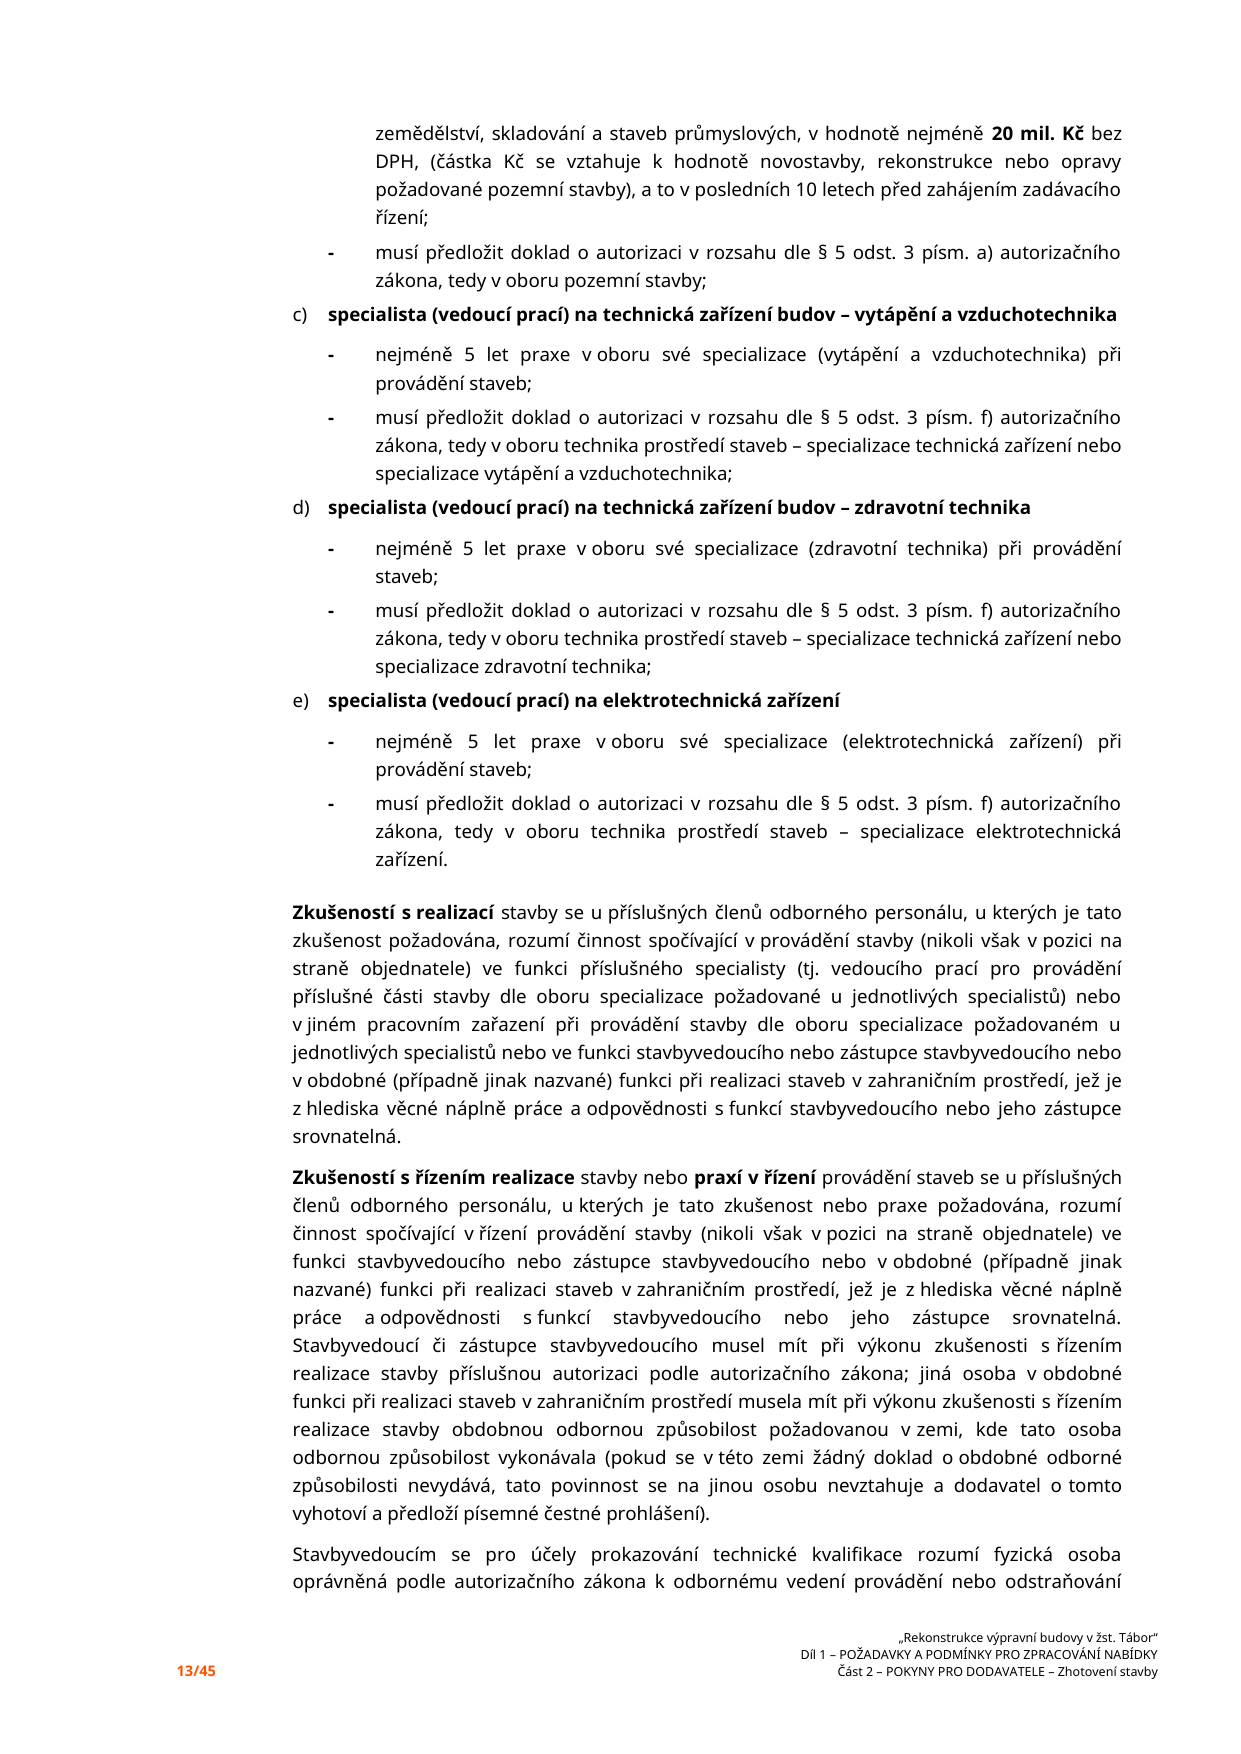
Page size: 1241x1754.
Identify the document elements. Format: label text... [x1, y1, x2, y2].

text specialista (vedoucí prací) na elektrotechnická zařízení [292, 687, 1122, 713]
text nejméně 5 let praxe v oboru své specializace (vytápění a vzduchotechnika) při provádění staveb; [328, 342, 1122, 395]
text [328, 121, 1122, 230]
text Zkušeností s realizací stavby se u příslušných členů odborného personálu, u kterých je tato zkušenost požadována, rozumí činnost spočívající v provádění stavby (nikoli však v pozici na straně objednatele) ve funkci příslušného specialisty (tj. vedoucího prací pro provádění příslušné části stavby dle oboru specializace požadované u jednotlivých specialistů) nebo v jiném pracovním zařazení při provádění stavby dle oboru specializace požadovaném u jednotlivých specialistů nebo ve funkci stavbyvedoucího nebo zástupce stavbyvedoucího nebo v obdobné (případně jinak nazvané) funkci při realizaci staveb v zahraničním prostředí, jež je z hlediska věcné náplně práce a odpovědnosti s funkcí stavbyvedoucího nebo jeho zástupce srovnatelná. [292, 899, 1122, 1149]
text nejméně 5 let praxe v oboru své specializace (elektrotechnická zařízení) při provádění staveb; [328, 728, 1122, 782]
text musí předložit doklad o autorizaci v rozsahu dle § 5 odst. 3 písm. f) autorizačního zákona, tedy v oboru technika prostředí staveb – specializace technická zařízení nebo specializace zdravotní technika; [328, 597, 1122, 679]
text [292, 1541, 1122, 1594]
text musí předložit doklad o autorizaci v rozsahu dle § 5 odst. 3 písm. a) autorizačního zákona, tedy v oboru pozemní stavby; [328, 239, 1122, 292]
text Zkušeností s řízením realizace stavby nebo praxí v řízení provádění staveb se u příslušných členů odborného personálu, u kterých je tato zkušenost nebo praxe požadována, rozumí činnost spočívající v řízení provádění stavby (nikoli však v pozici na straně objednatele) ve funkci stavbyvedoucího nebo zástupce stavbyvedoucího nebo v obdobné (případně jinak nazvané) funkci při realizaci staveb v zahraničním prostředí, jež je z hlediska věcné náplně práce a odpovědnosti s funkcí stavbyvedoucího nebo jeho zástupce srovnatelná. Stavbyvedoucí či zástupce stavbyvedoucího musel mít při výkonu zkušenosti s řízením realizace stavby příslušnou autorizaci podle autorizačního zákona; jiná osoba v obdobné funkci při realizaci staveb v zahraničním prostředí musela mít při výkonu zkušenosti s řízením realizace stavby obdobnou odbornou způsobilost požadovanou v zemi, kde tato osoba odbornou způsobilost vykonávala (pokud se v této zemi žádný doklad o obdobné odborné způsobilosti nevydává, tato povinnost se na jinou osobu nevztahuje a dodavatel o tomto vyhotoví a předloží písemné čestné prohlášení). [292, 1164, 1122, 1526]
text specialista (vedoucí prací) na technická zařízení budov – zdravotní technika [292, 494, 1122, 520]
text specialista (vedoucí prací) na technická zařízení budov – vytápění a vzduchotechnika [292, 301, 1122, 327]
text musí předložit doklad o autorizaci v rozsahu dle § 5 odst. 3 písm. f) autorizačního zákona, tedy v oboru technika prostředí staveb – specializace elektrotechnická zařízení. [328, 790, 1122, 872]
text nejméně 5 let praxe v oboru své specializace (zdravotní technika) při provádění staveb; [328, 535, 1122, 588]
text musí předložit doklad o autorizaci v rozsahu dle § 5 odst. 3 písm. f) autorizačního zákona, tedy v oboru technika prostředí staveb – specializace technická zařízení nebo specializace vytápění a vzduchotechnika; [328, 404, 1122, 486]
